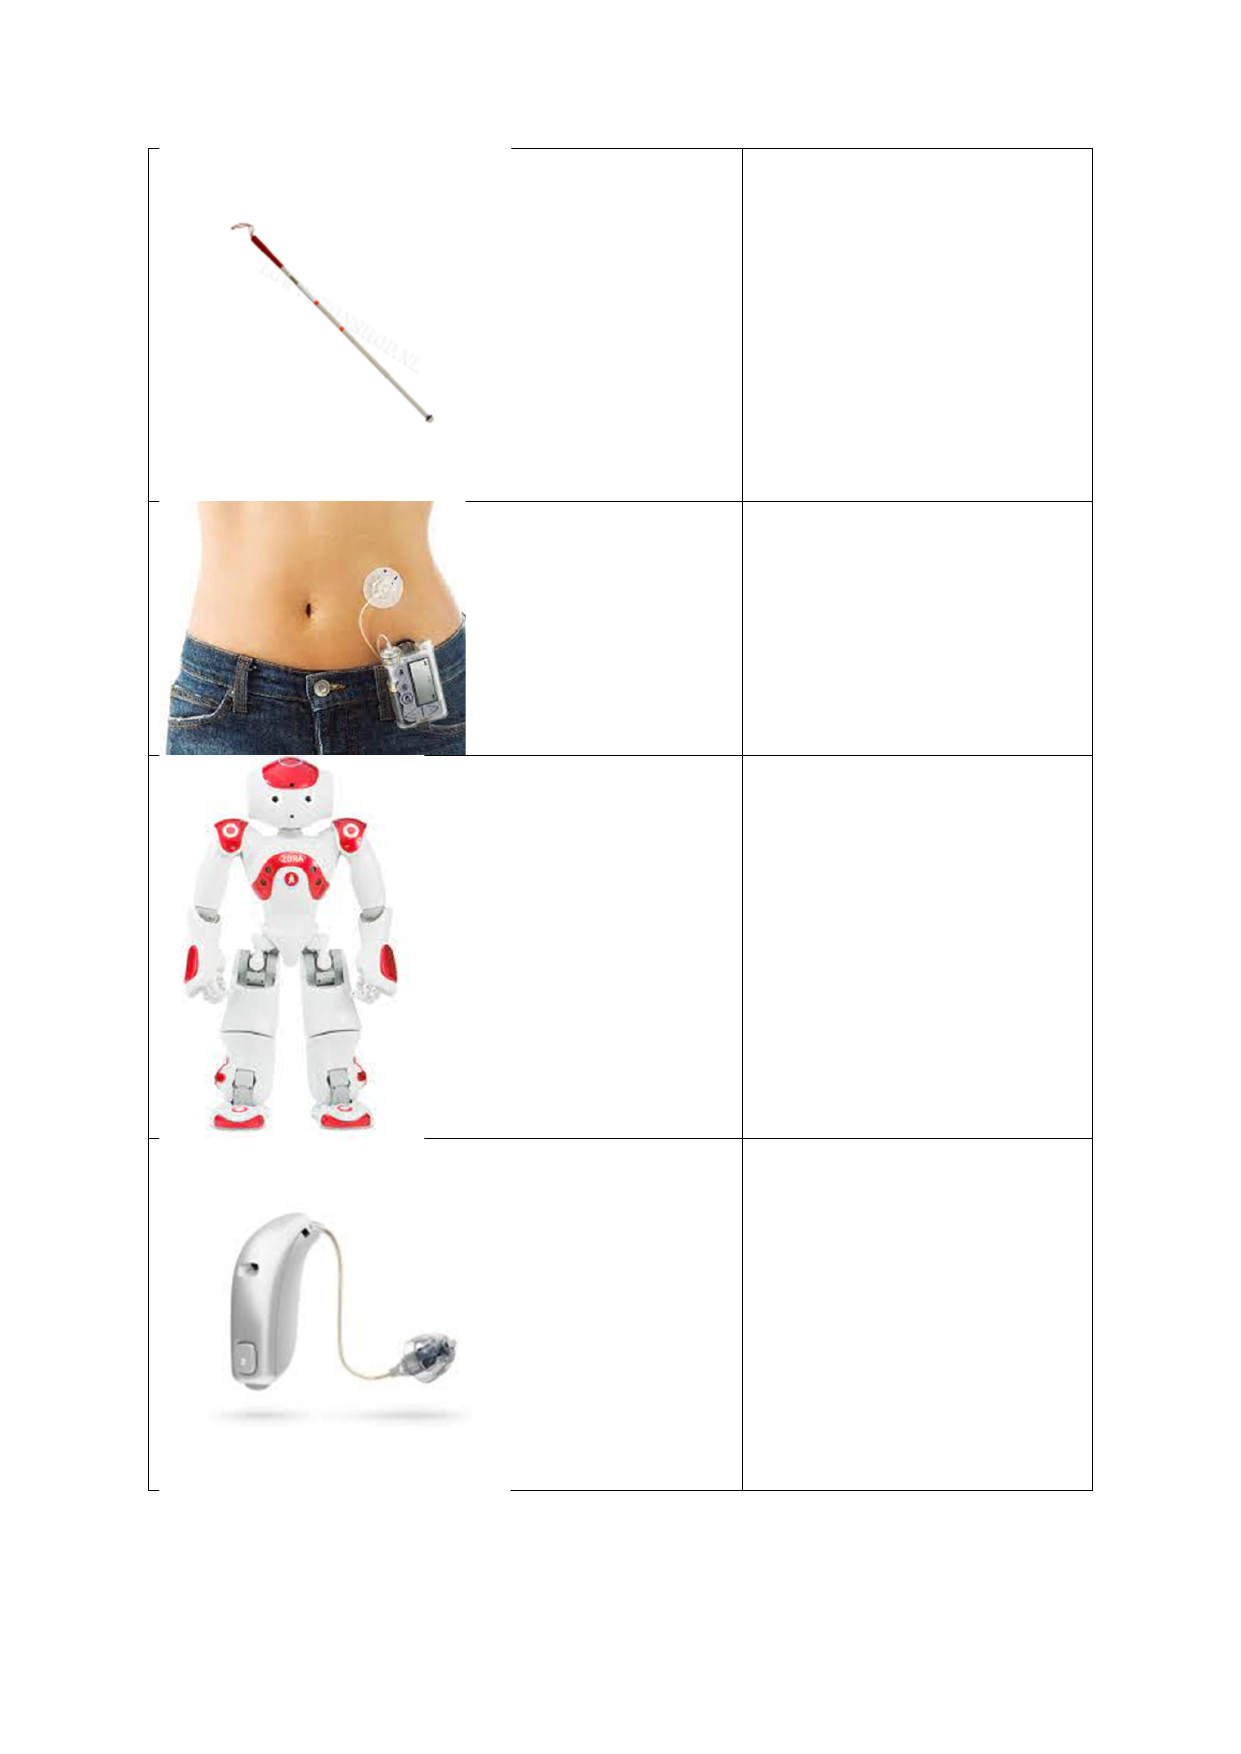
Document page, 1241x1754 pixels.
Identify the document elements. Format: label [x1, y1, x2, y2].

table_cell [512, 149, 742, 501]
table_cell [466, 502, 742, 755]
table_cell [149, 1139, 159, 1490]
table_cell [743, 149, 1092, 501]
table_cell [511, 1139, 742, 1490]
table_cell [743, 756, 1092, 1138]
picture [159, 148, 512, 1491]
table_cell [743, 1139, 1092, 1490]
table_cell [149, 502, 159, 755]
table_cell [149, 149, 159, 501]
table_cell [149, 756, 159, 1138]
table_cell [425, 756, 742, 1138]
table_cell [743, 502, 1092, 755]
